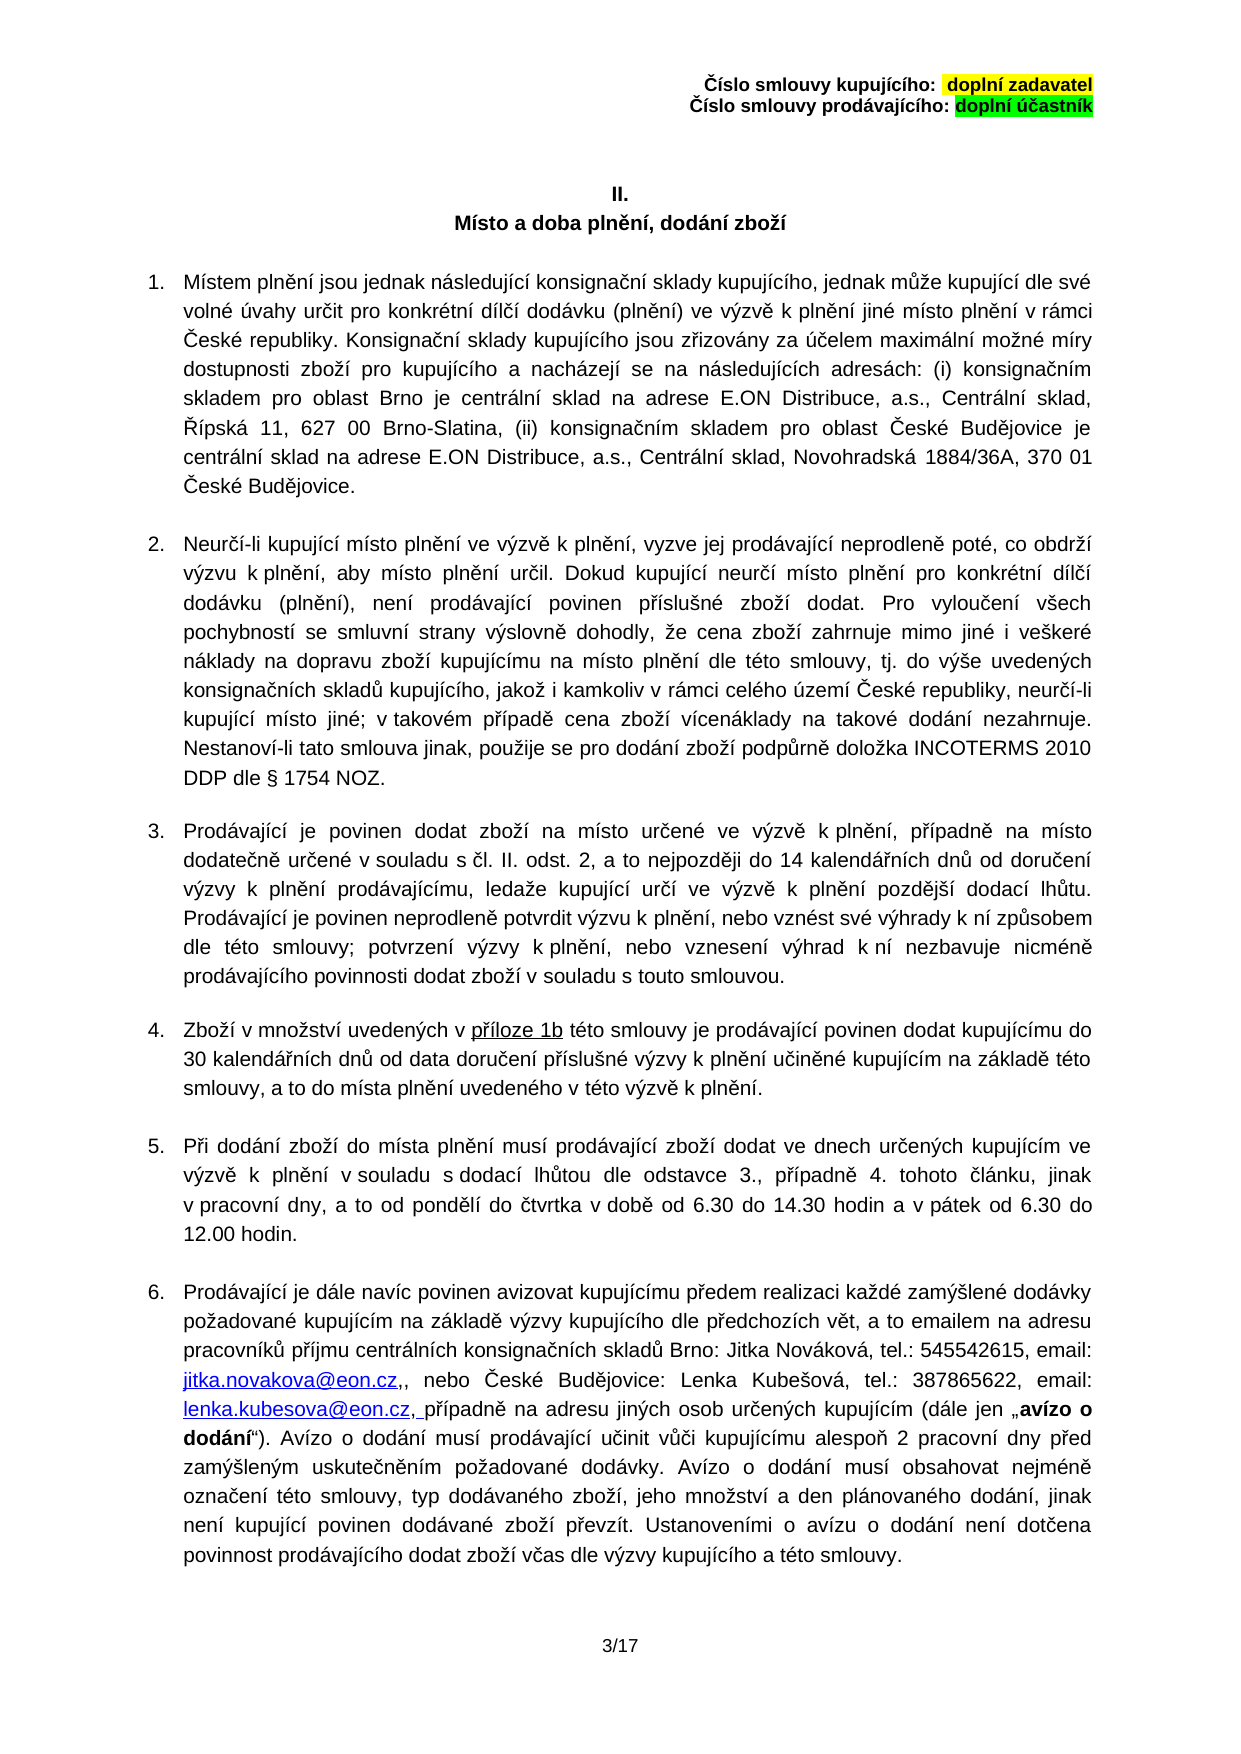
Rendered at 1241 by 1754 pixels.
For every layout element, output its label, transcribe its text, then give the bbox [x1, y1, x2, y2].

text II. [148, 177, 1093, 206]
list Zboží v množství uvedených v příloze 1b této smlouvy je prodávající povinen dodat kupujícímu do 30 kalendářních dnů od data doručení příslušné výzvy k plnění učiněné kupujícím na základě této smlouvy, a to do místa plnění uvedeného v této výzvě k plnění. [148, 1012, 1093, 1100]
list Při dodání zboží do místa plnění musí prodávající zboží dodat ve dnech určených kupujícím ve výzvě k plnění v souladu s dodací lhůtou dle odstavce 3., případně 4. tohoto článku, jinak v pracovní dny, a to od pondělí do čtvrtka v době od 6.30 do 14.30 hodin a v pátek od 6.30 do 12.00 hodin. [148, 1129, 1093, 1246]
text Místo a doba plnění, dodání zboží [148, 206, 1093, 235]
list Místem plnění jsou jednak následující konsignační sklady kupujícího, jednak může kupující dle své volné úvahy určit pro konkrétní dílčí dodávku (plnění) ve výzvě k plnění jiné místo plnění v rámci České republiky. Konsignační sklady kupujícího jsou zřizovány za účelem maximální možné míry dostupnosti zboží pro kupujícího a nacházejí se na následujících adresách: (i) konsignačním skladem pro oblast Brno je centrální sklad na adrese E.ON Distribuce, a.s., Centrální sklad, Řípská 11, 627 00 Brno-Slatina, (ii) konsignačním skladem pro oblast České Budějovice je centrální sklad na adrese E.ON Distribuce, a.s., Centrální sklad, Novohradská 1884/36A, 370 01 České Budějovice. [148, 264, 1093, 498]
list Prodávající je dále navíc povinen avizovat kupujícímu předem realizaci každé zamýšlené dodávky požadované kupujícím na základě výzvy kupujícího dle předchozích vět, a to emailem na adresu pracovníků příjmu centrálních konsignačních skladů Brno: Jitka Nováková, tel.: 545542615, email: jitka.novakova@eon.cz,, nebo České Budějovice: Lenka Kubešová, tel.: 387865622, email: lenka.kubesova@eon.cz, případně na adresu jiných osob určených kupujícím (dále jen „avízo o dodání“). Avízo o dodání musí prodávající učinit vůči kupujícímu alespoň 2 pracovní dny před zamýšleným uskutečněním požadované dodávky. Avízo o dodání musí obsahovat nejméně označení této smlouvy, typ dodávaného zboží, jeho množství a den plánovaného dodání, jinak není kupující povinen dodávané zboží převzít. Ustanoveními o avízu o dodání není dotčena povinnost prodávajícího dodat zboží včas dle výzvy kupujícího a této smlouvy. [148, 1275, 1093, 1566]
list Prodávající je povinen dodat zboží na místo určené ve výzvě k plnění, případně na místo dodatečně určené v souladu s čl. II. odst. 2, a to nejpozději do 14 kalendářních dnů od doručení výzvy k plnění prodávajícímu, ledaže kupující určí ve výzvě k plnění pozdější dodací lhůtu. Prodávající je povinen neprodleně potvrdit výzvu k plnění, nebo vznést své výhrady k ní způsobem dle této smlouvy; potvrzení výzvy k plnění, nebo vznesení výhrad k ní nezbavuje nicméně prodávajícího povinnosti dodat zboží v souladu s touto smlouvou. [148, 813, 1093, 988]
list Neurčí-li kupující místo plnění ve výzvě k plnění, vyzve jej prodávající neprodleně poté, co obdrží výzvu k plnění, aby místo plnění určil. Dokud kupující neurčí místo plnění pro konkrétní dílčí dodávku (plnění), není prodávající povinen příslušné zboží dodat. Pro vyloučení všech pochybností se smluvní strany výslovně dohodly, že cena zboží zahrnuje mimo jiné i veškeré náklady na dopravu zboží kupujícímu na místo plnění dle této smlouvy, tj. do výše uvedených konsignačních skladů kupujícího, jakož i kamkoliv v rámci celého území České republiky, neurčí-li kupující místo jiné; v takovém případě cena zboží vícenáklady na takové dodání nezahrnuje. Nestanoví-li tato smlouva jinak, použije se pro dodání zboží podpůrně doložka INCOTERMS 2010 DDP dle § 1754 NOZ. [148, 527, 1093, 789]
